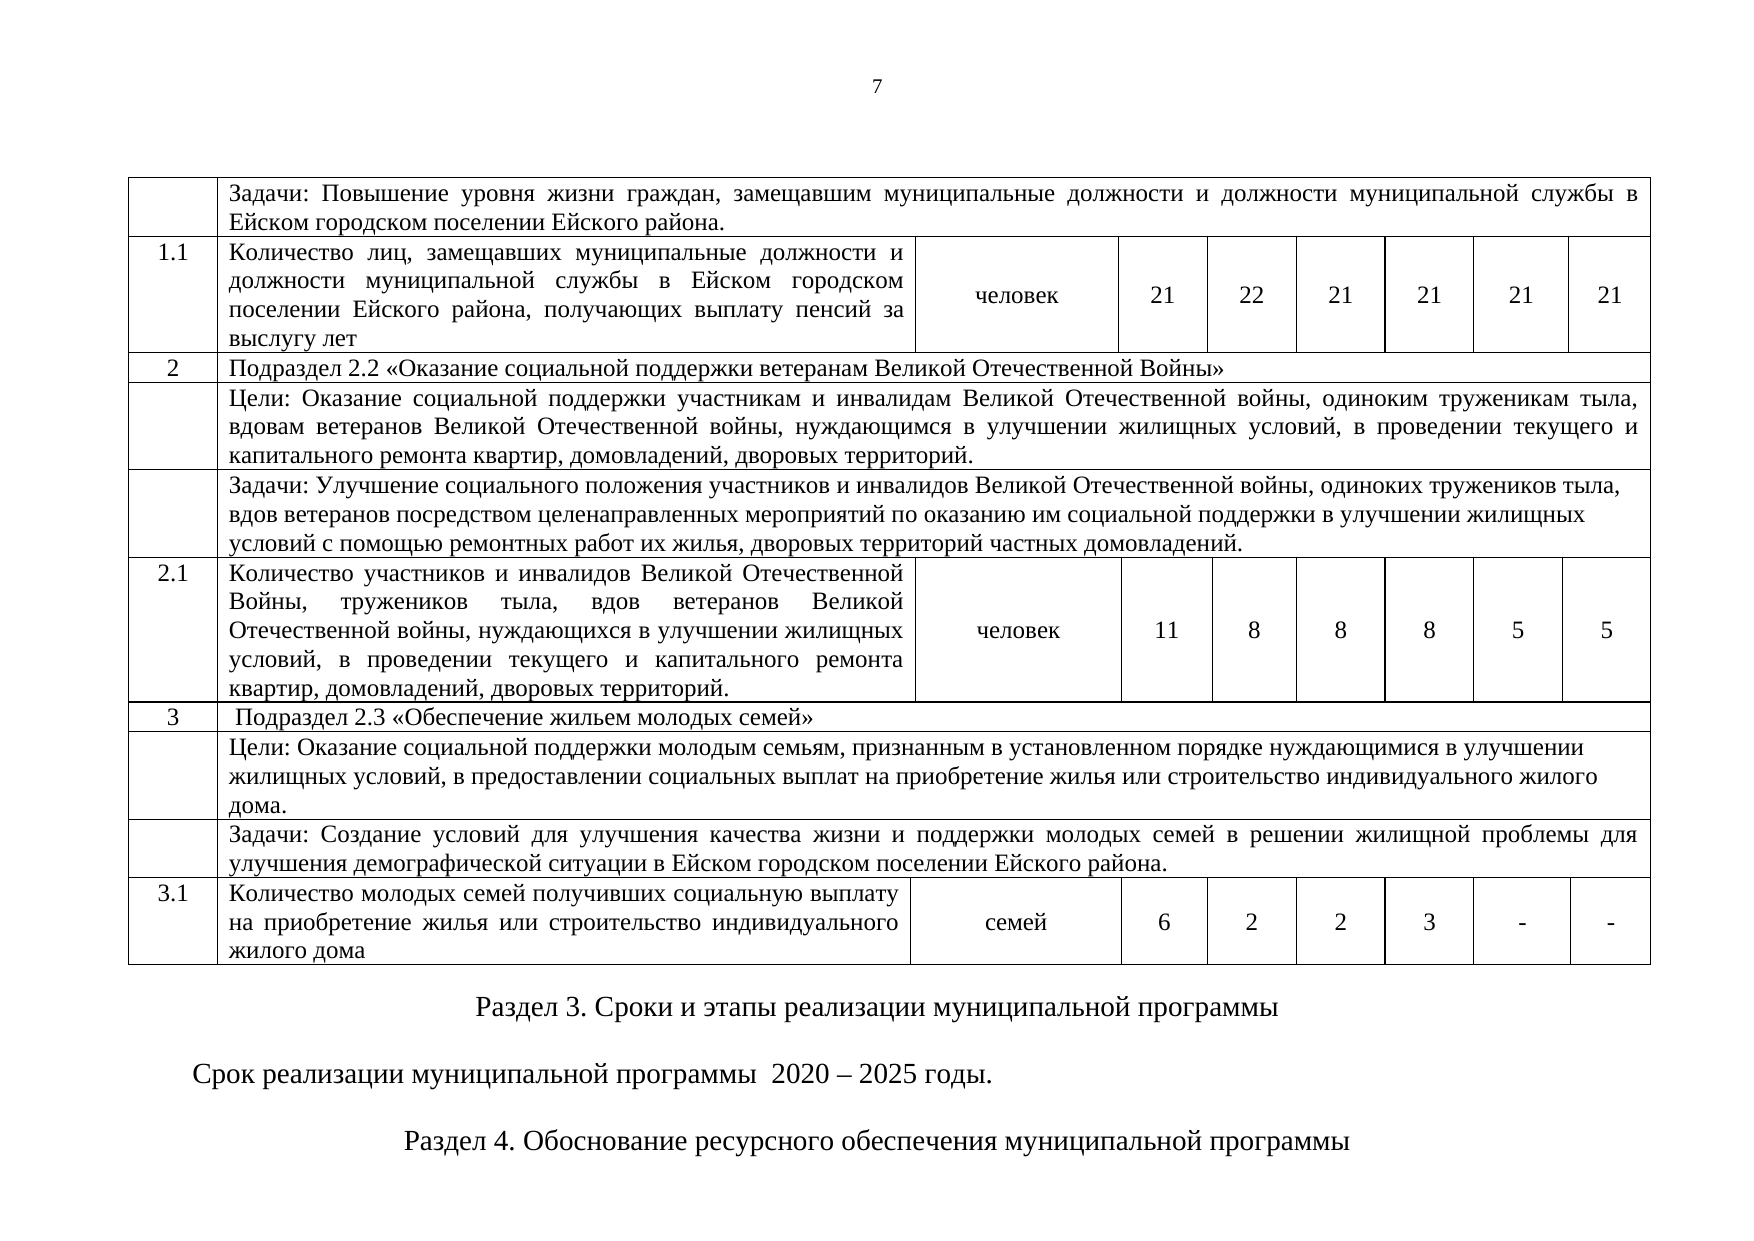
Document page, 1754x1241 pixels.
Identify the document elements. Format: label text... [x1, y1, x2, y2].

table_cell Количество молодых семей получивших социальную выплату на приобретение жилья или строительство индивидуального жилого дома [218, 878, 910, 964]
table_cell 5 [1563, 558, 1650, 701]
table_cell 5 [1474, 558, 1562, 701]
table_cell [129, 732, 217, 818]
table_cell 21 [1297, 237, 1384, 352]
table_cell Задачи: Создание условий для улучшения качества жизни и поддержки молодых семей в решении жилищной проблемы для улучшения демографической ситуации в Ейском городском поселении Ейского района. [218, 820, 1650, 877]
table_cell 8 [1386, 558, 1473, 701]
table_cell Цели: Оказание социальной поддержки молодым семьям, признанным в установленном порядке нуждающимися в улучшении жилищных условий, в предоставлении социальных выплат на приобретение жилья или строительство индивидуального жилого дома. [218, 732, 1650, 818]
table_cell 6 [1122, 878, 1207, 964]
table_cell 21 [1569, 237, 1650, 352]
table_cell 2.1 [129, 558, 217, 701]
table_cell 3 [129, 703, 217, 731]
table_cell Количество лиц, замещавших муниципальные должности и должности муниципальной службы в Ейском городском поселении Ейского района, получающих выплату пенсий за выслугу лет [218, 237, 915, 352]
table_cell 3.1 [129, 878, 217, 964]
table_cell Задачи: Повышение уровня жизни граждан, замещавшим муниципальные должности и должности муниципальной службы в Ейском городском поселении Ейского района. [218, 178, 1650, 236]
table_cell 1.1 [129, 237, 217, 352]
table_cell человек [916, 237, 1118, 352]
text Раздел 4. Обоснование ресурсного обеспечения муниципальной программы [118, 1123, 1636, 1157]
table_cell 11 [1122, 558, 1212, 701]
table_cell Цели: Оказание социальной поддержки участникам и инвалидам Великой Отечественной войны, одиноким труженикам тыла, вдовам ветеранов Великой Отечественной войны, нуждающимся в улучшении жилищных условий, в проведении текущего и капитального ремонта квартир, домовладений, дворовых территорий. [218, 383, 1650, 469]
table_cell 21 [1386, 237, 1473, 352]
table_cell 3 [1386, 878, 1473, 964]
table_cell 8 [1213, 558, 1296, 701]
table_cell 2 [129, 353, 217, 382]
table_cell 8 [1297, 558, 1384, 701]
table_cell человек [916, 558, 1121, 701]
table_cell [129, 820, 217, 877]
table_cell 2 [1208, 878, 1296, 964]
table_cell Задачи: Улучшение социального положения участников и инвалидов Великой Отечественной войны, одиноких тружеников тыла, вдов ветеранов посредством целенаправленных мероприятий по оказанию им социальной поддержки в улучшении жилищных условий с помощью ремонтных работ их жилья, дворовых территорий частных домовладений. [218, 470, 1650, 557]
table_cell семей [911, 878, 1121, 964]
table_cell [129, 470, 217, 557]
table_cell [129, 383, 217, 469]
table_cell 21 [1474, 237, 1568, 352]
table_cell Подраздел 2.3 «Обеспечение жильем молодых семей» [218, 703, 1650, 731]
text Срок реализации муниципальной программы 2020 – 2025 годы. [118, 1056, 1636, 1090]
table_cell 21 [1119, 237, 1207, 352]
table_cell Количество участников и инвалидов Великой Отечественной Войны, тружеников тыла, вдов ветеранов Великой Отечественной войны, нуждающихся в улучшении жилищных условий, в проведении текущего и капитального ремонта квартир, домовладений, дворовых территорий. [218, 558, 915, 701]
text Раздел 3. Сроки и этапы реализации муниципальной программы [118, 989, 1636, 1023]
table_cell - [1571, 878, 1650, 964]
table_cell - [1474, 878, 1570, 964]
table_cell 22 [1208, 237, 1296, 352]
table_cell [129, 178, 217, 236]
table_cell 2 [1297, 878, 1384, 964]
table_cell Подраздел 2.2 «Оказание социальной поддержки ветеранам Великой Отечественной Войны» [218, 353, 1650, 382]
